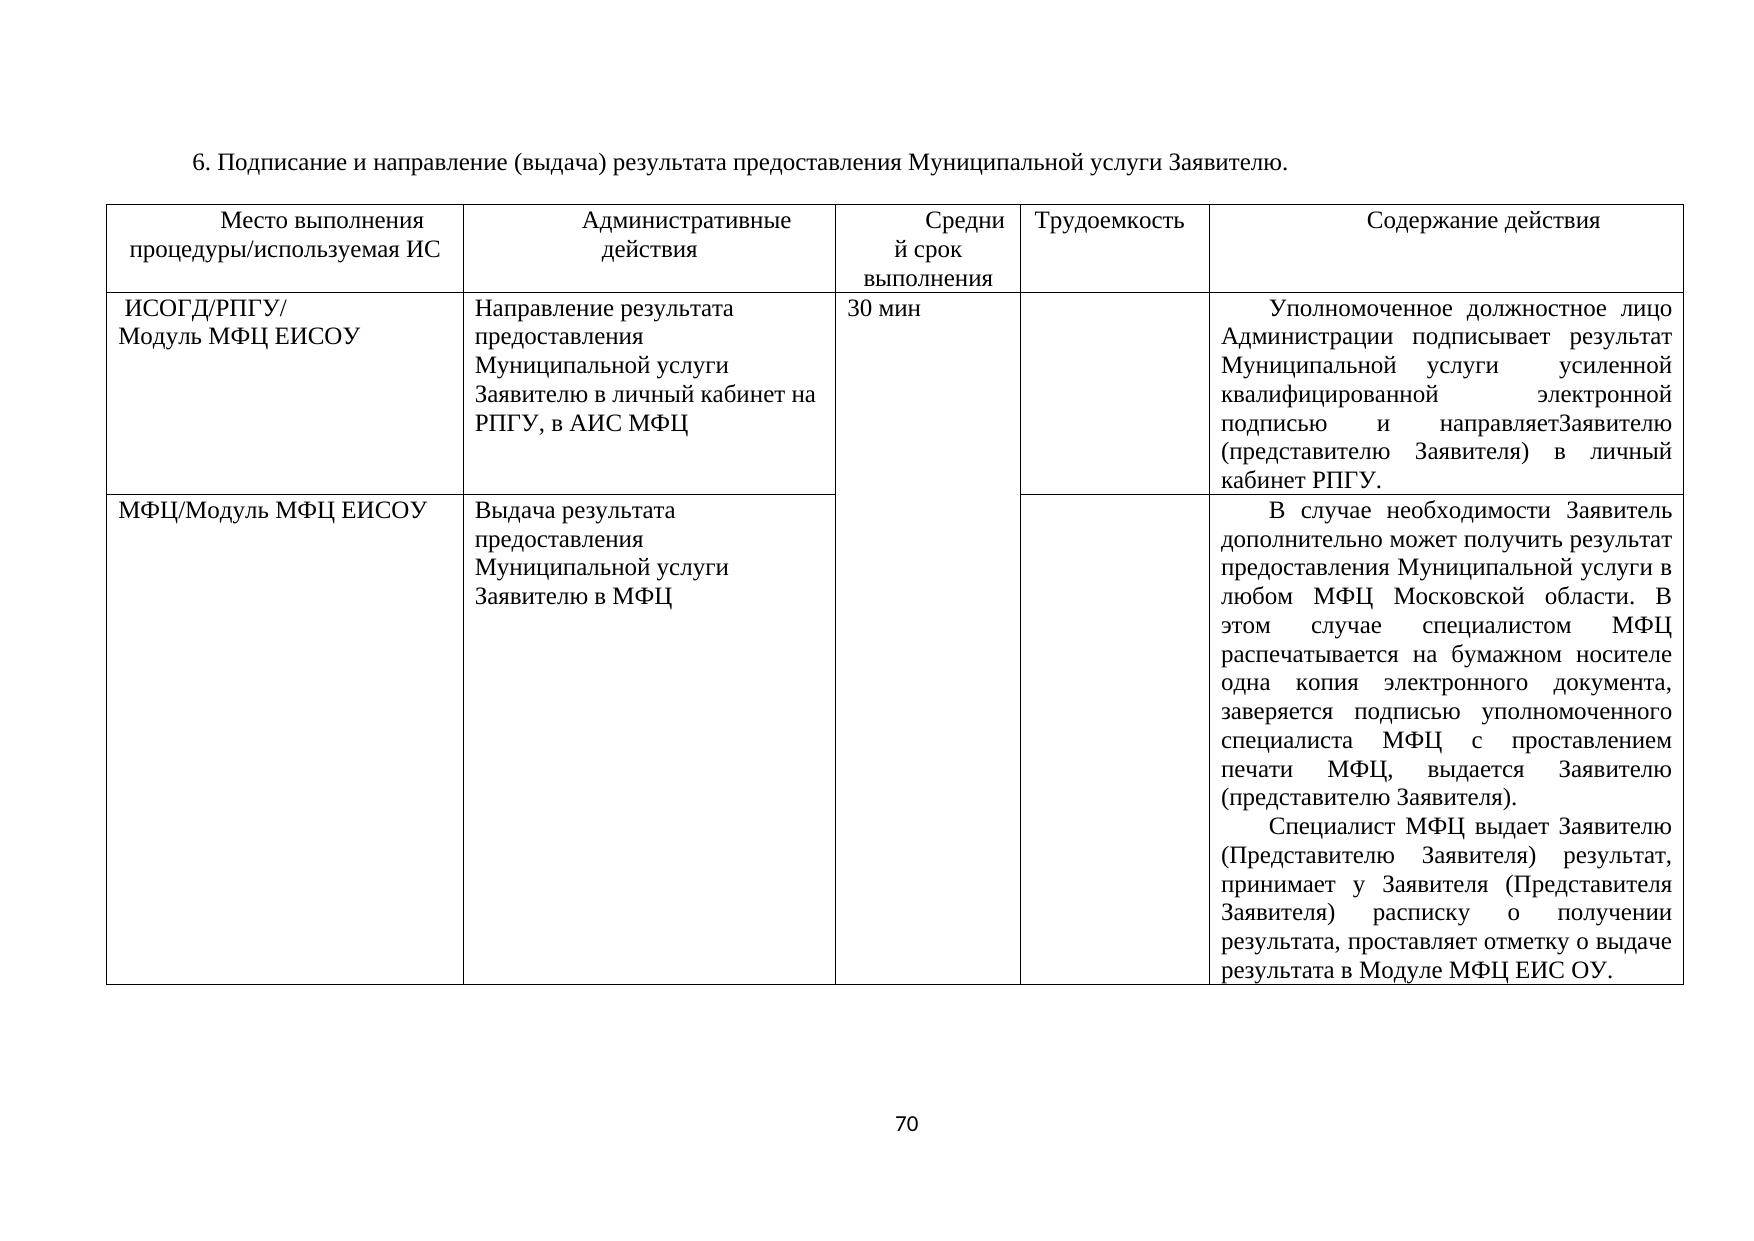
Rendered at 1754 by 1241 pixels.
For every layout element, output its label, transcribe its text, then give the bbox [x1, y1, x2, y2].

table_header Трудоемкость [1021, 205, 1209, 292]
table_cell МФЦ/Модуль МФЦ ЕИСОУ [107, 495, 463, 984]
table_cell Выдача результата предоставления Муниципальной услуги Заявителю в МФЦ [464, 495, 835, 984]
table_header Содержание действия [1210, 205, 1683, 292]
table_header Место выполнения процедуры/используемая ИС [107, 205, 463, 292]
table_header Средний срок выполнения [836, 205, 1020, 292]
table_cell [1021, 293, 1209, 494]
table_cell В случае необходимости Заявитель дополнительно может получить результат предоставления Муниципальной услуги в любом МФЦ Московской области. В этом случае специалистом МФЦ распечатывается на бумажном носителе одна копия электронного документа, заверяется подписью уполномоченного специалиста МФЦ с проставлением печати МФЦ, выдается Заявителю (представителю Заявителя). Специалист МФЦ выдает Заявителю (Представителю Заявителя) результат, принимает у Заявителя (Представителя Заявителя) расписку о получении результата, проставляет отметку о выдаче результата в Модуле МФЦ ЕИС ОУ. [1210, 495, 1683, 984]
list 6. Подписание и направление (выдача) результата предоставления Муниципальной услуги Заявителю. [118, 147, 1695, 176]
table_cell [1021, 495, 1209, 984]
table_cell Направление результата предоставления Муниципальной услуги Заявителю в личный кабинет на РПГУ, в АИС МФЦ [464, 293, 835, 494]
table_cell Уполномоченное должностное лицо Администрации подписывает результат Муниципальной услуги усиленной квалифицированной электронной подписью и направляетЗаявителю (представителю Заявителя) в личный кабинет РПГУ. [1210, 293, 1683, 494]
table_header Административные действия [464, 205, 835, 292]
table_cell 30 мин [836, 293, 1020, 984]
table_cell ИСОГД/РПГУ/ Модуль МФЦ ЕИСОУ [107, 293, 463, 494]
